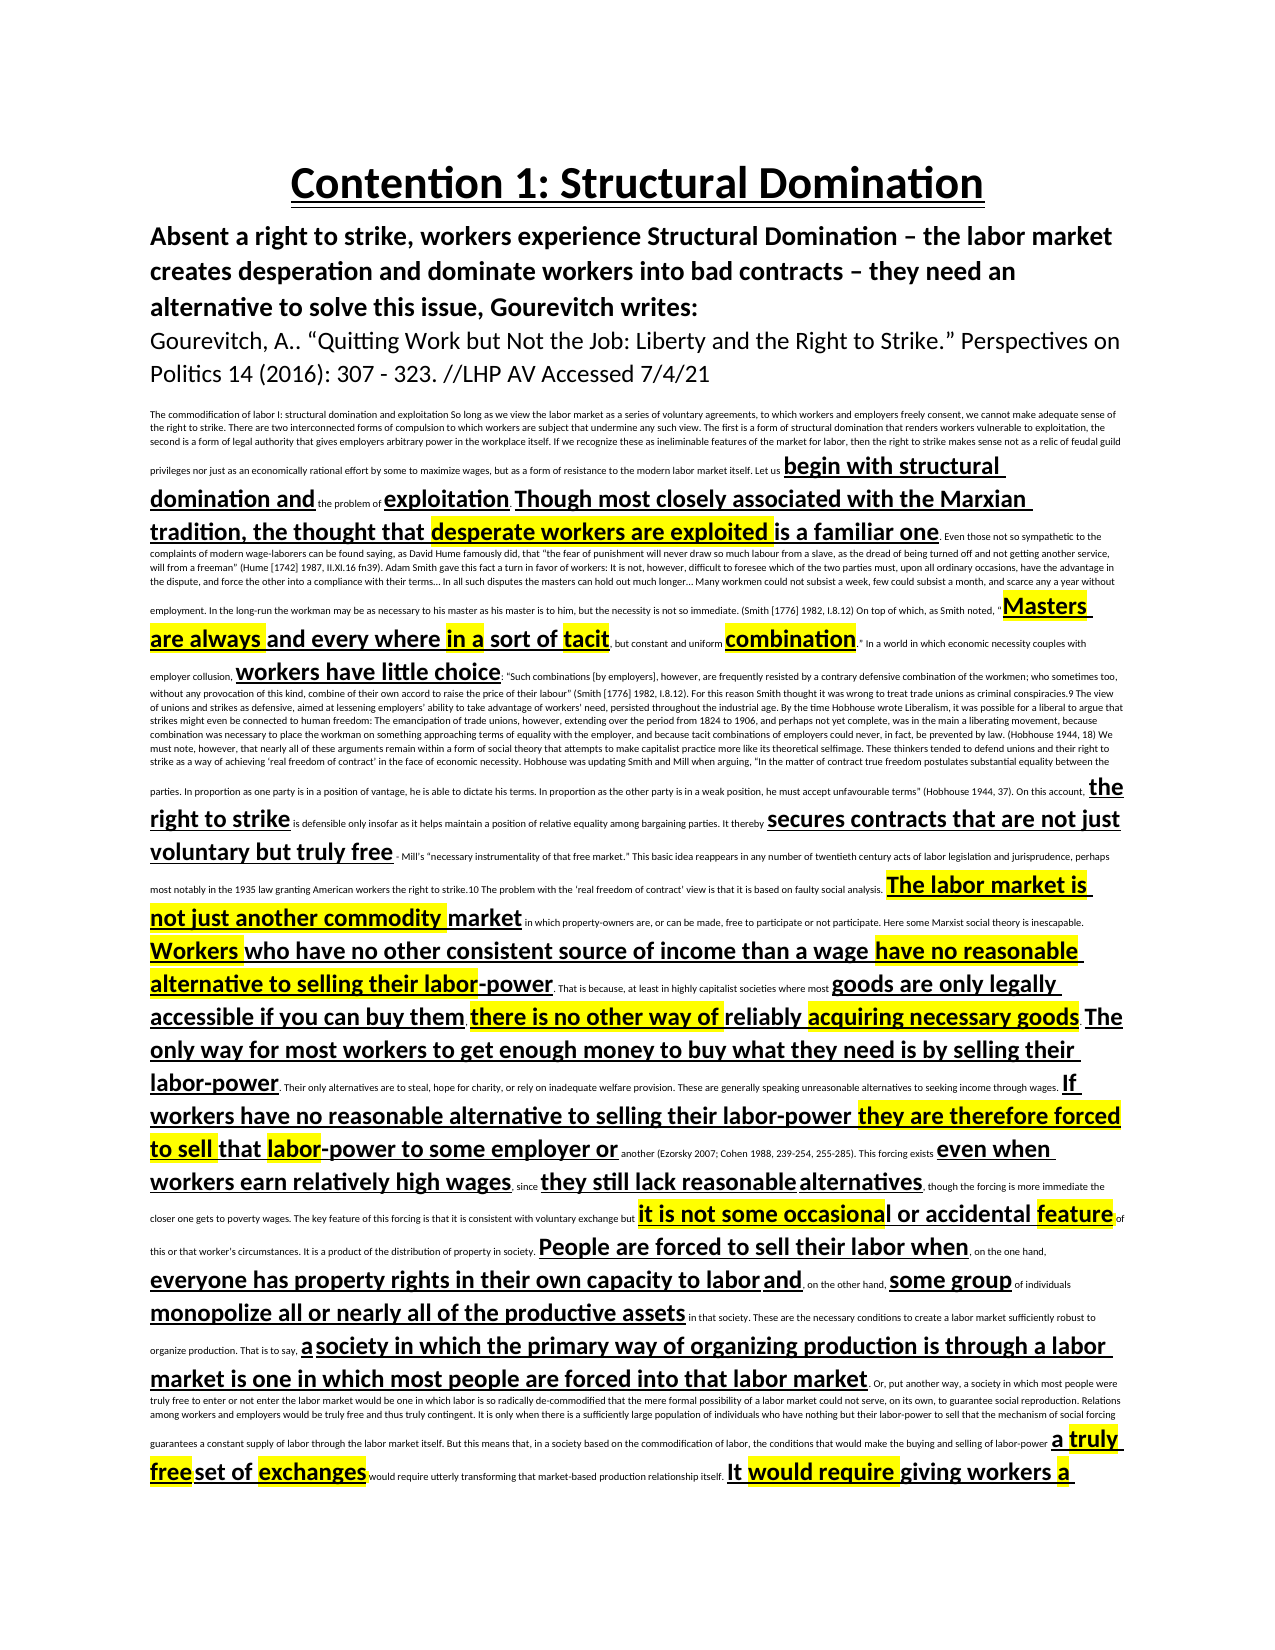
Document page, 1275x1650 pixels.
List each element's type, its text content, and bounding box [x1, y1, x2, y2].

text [150, 408, 1125, 1487]
subtitle Absent a right to strike, workers experience Structural Domination – the labor market creates desperation and dominate workers into bad contracts – they need an alternative to solve this issue, Gourevitch writes: [150, 219, 1125, 323]
text Gourevitch, A.. “Quitting Work but Not the Job: Liberty and the Right to Strike.” Perspectives on Politics 14 (2016): 307 - 323. //LHP AV Accessed 7/4/21 [150, 326, 1125, 389]
subtitle Contention 1: Structural Domination [150, 154, 1125, 210]
